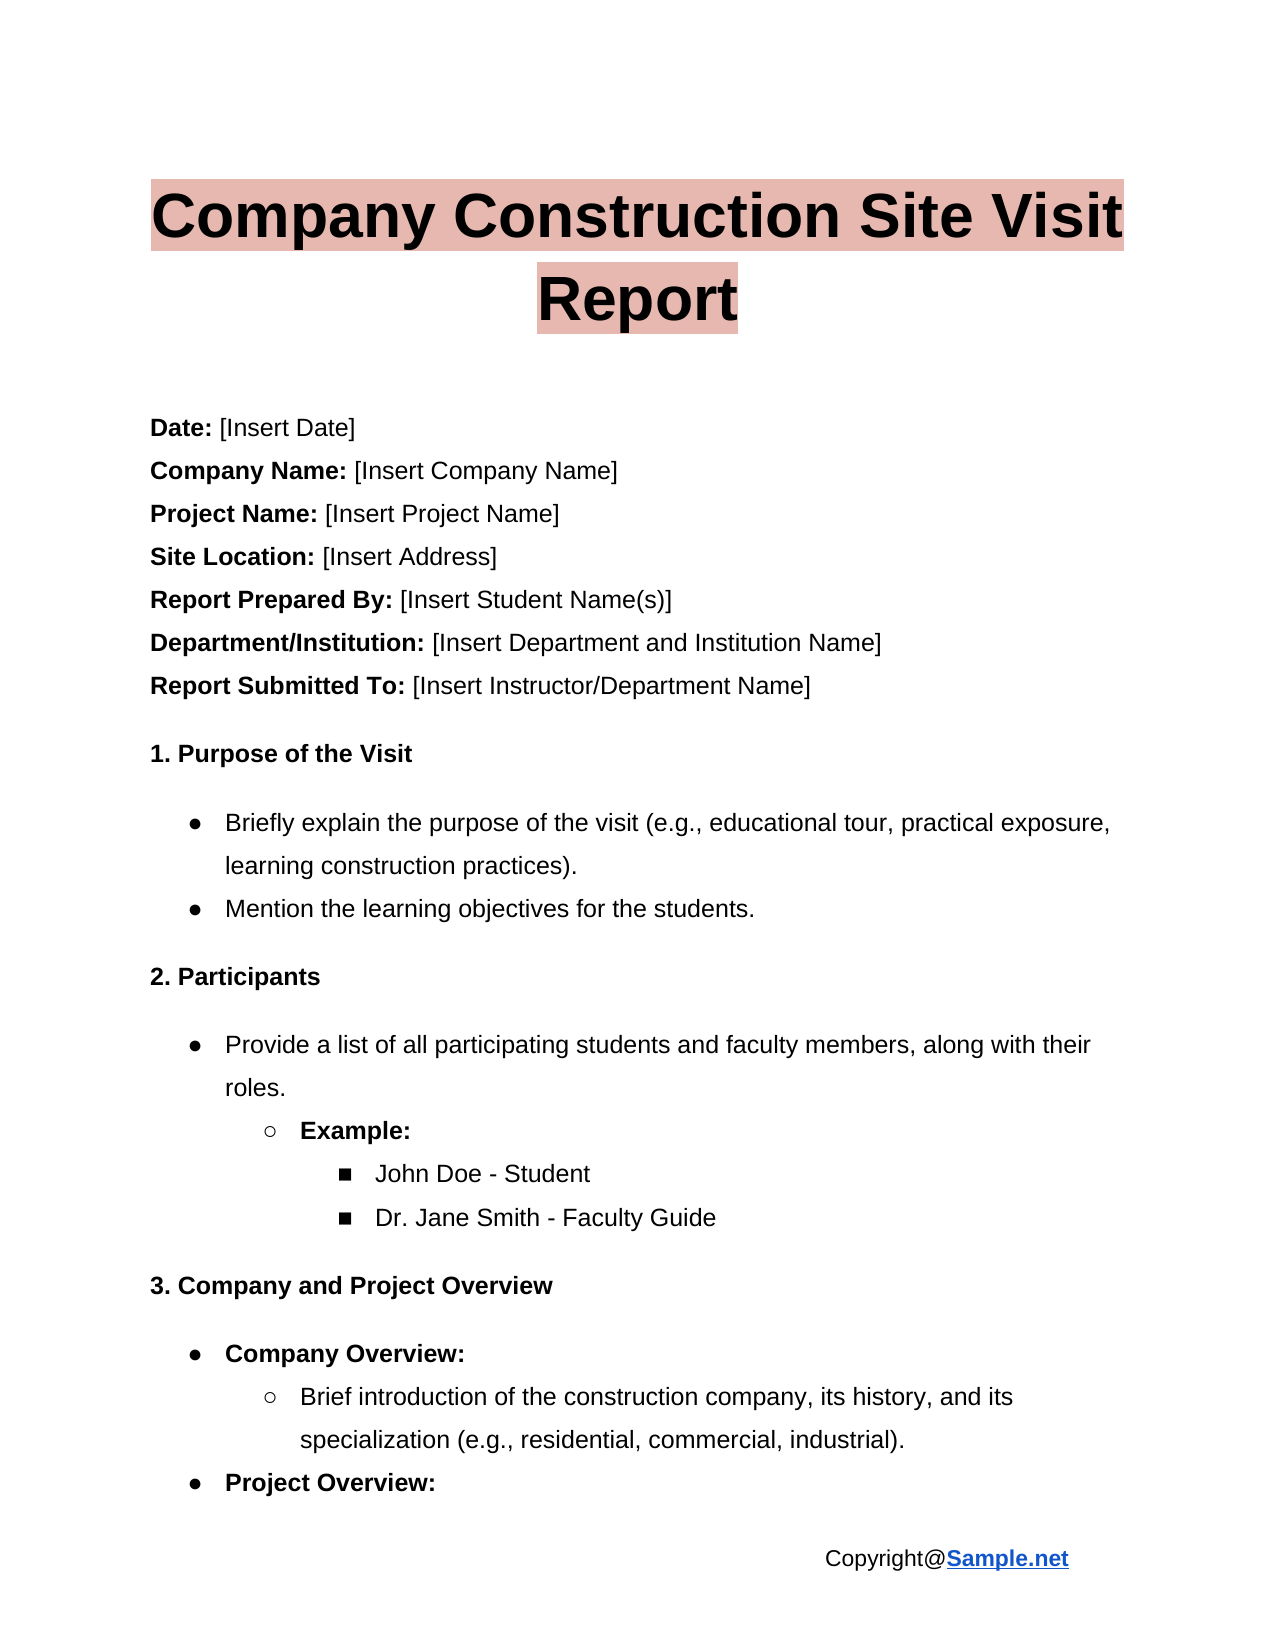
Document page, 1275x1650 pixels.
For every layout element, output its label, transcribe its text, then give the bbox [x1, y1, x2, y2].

list John Doe - Student [337, 1159, 1125, 1188]
list Provide a list of all participating students and faculty members, along with their roles. [187, 1030, 1125, 1102]
list Briefly explain the purpose of the visit (e.g., educational tour, practical exposure, learning construction practices). [187, 807, 1125, 879]
list Project Overview: [187, 1468, 1125, 1497]
subtitle Company Construction Site Visit Report [150, 179, 1125, 334]
list Company Overview: [187, 1339, 1125, 1367]
list Mention the learning objectives for the students. [187, 894, 1125, 922]
subtitle 2. Participants [150, 962, 1125, 991]
subtitle 3. Company and Project Overview [150, 1271, 1125, 1299]
subtitle 1. Purpose of the Visit [150, 739, 1125, 768]
list Dr. Jane Smith - Faculty Guide [337, 1202, 1125, 1231]
list Brief introduction of the construction company, its history, and its specialization (e.g., residential, commercial, industrial). [262, 1382, 1125, 1454]
text Date: [Insert Date] Company Name: [Insert Company Name] Project Name: [Insert Project Name] Site Location: [Insert Address] Report Prepared By: [Insert Student Name(s)] Department/Institution: [Insert Department and Institution Name] Report Submitted To: [Insert Instructor/Department Name] [150, 369, 1125, 700]
list Example: [262, 1116, 1125, 1145]
